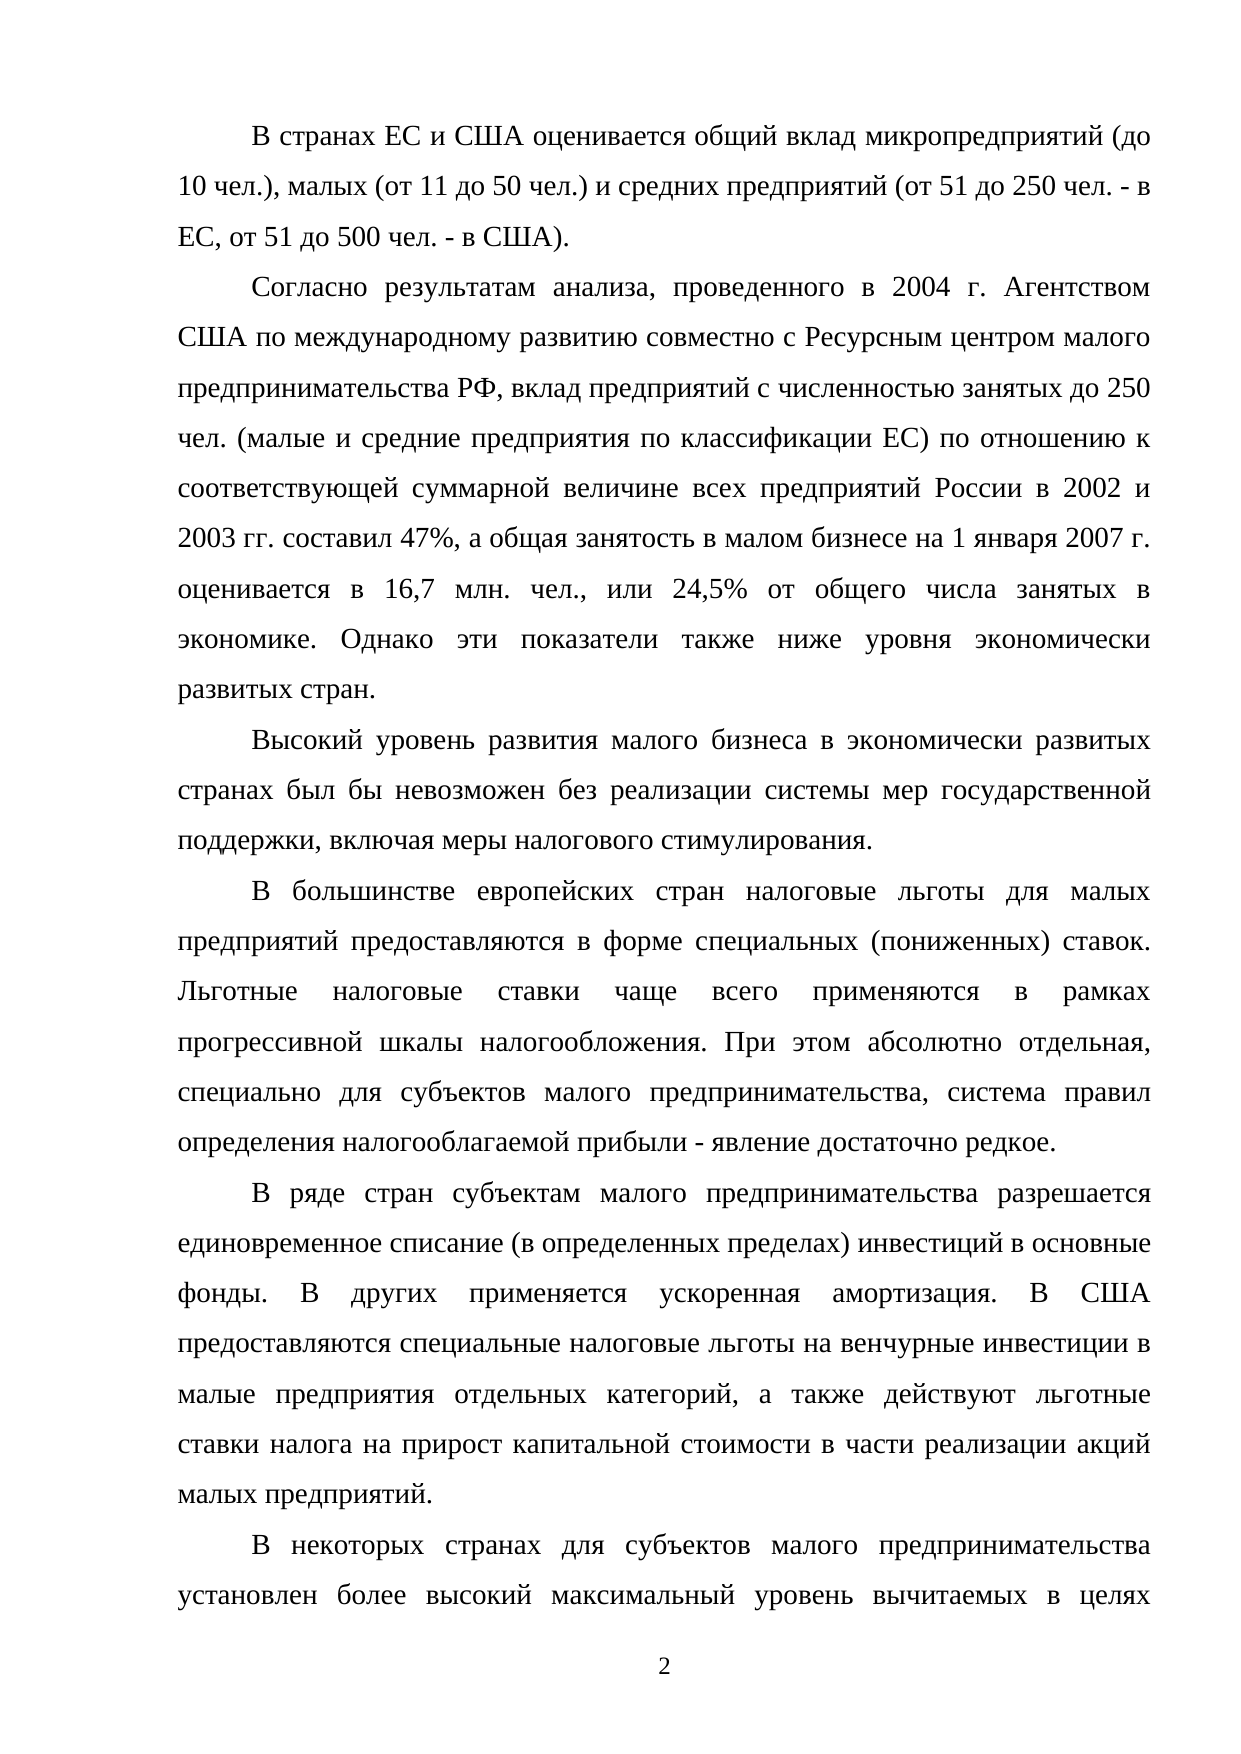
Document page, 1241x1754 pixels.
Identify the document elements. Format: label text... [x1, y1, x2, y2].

text В большинстве европейских стран налоговые льготы для малых предприятий предоставляются в форме специальных (пониженных) ставок. Льготные налоговые ставки чаще всего применяются в рамках прогрессивной шкалы налогообложения. При этом абсолютно отдельная, специально для субъектов малого предпринимательства, система правил определения налогооблагаемой прибыли - явление достаточно редкое. [177, 873, 1152, 1158]
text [177, 1527, 1152, 1611]
text В ряде стран субъектам малого предпринимательства разрешается единовременное списание (в определенных пределах) инвестиций в основные фонды. В других применяется ускоренная амортизация. В США предоставляются специальные налоговые льготы на венчурные инвестиции в малые предприятия отдельных категорий, а также действуют льготные ставки налога на прирост капитальной стоимости в части реализации акций малых предприятий. [177, 1175, 1152, 1510]
text Согласно результатам анализа, проведенного в 2004 г. Агентством США по международному развитию совместно с Ресурсным центром малого предпринимательства РФ, вклад предприятий с численностью занятых до 250 чел. (малые и средние предприятия по классификации ЕС) по отношению к соответствующей суммарной величине всех предприятий России в 2002 и 2003 гг. составил 47%, а общая занятость в малом бизнесе на 1 января . оценивается в 16,7 млн. чел., или 24,5% от общего числа занятых в экономике. Однако эти показатели также ниже уровня экономически развитых стран. [177, 269, 1152, 705]
text Высокий уровень развития малого бизнеса в экономически развитых странах был бы невозможен без реализации системы мер государственной поддержки, включая меры налогового стимулирования. [177, 722, 1152, 856]
text В странах ЕС и США оценивается общий вклад микропредприятий (до 10 чел.), малых (от 11 до 50 чел.) и средних предприятий (от 51 до 250 чел. - в ЕС, от 51 до 500 чел. - в США). [177, 118, 1152, 252]
